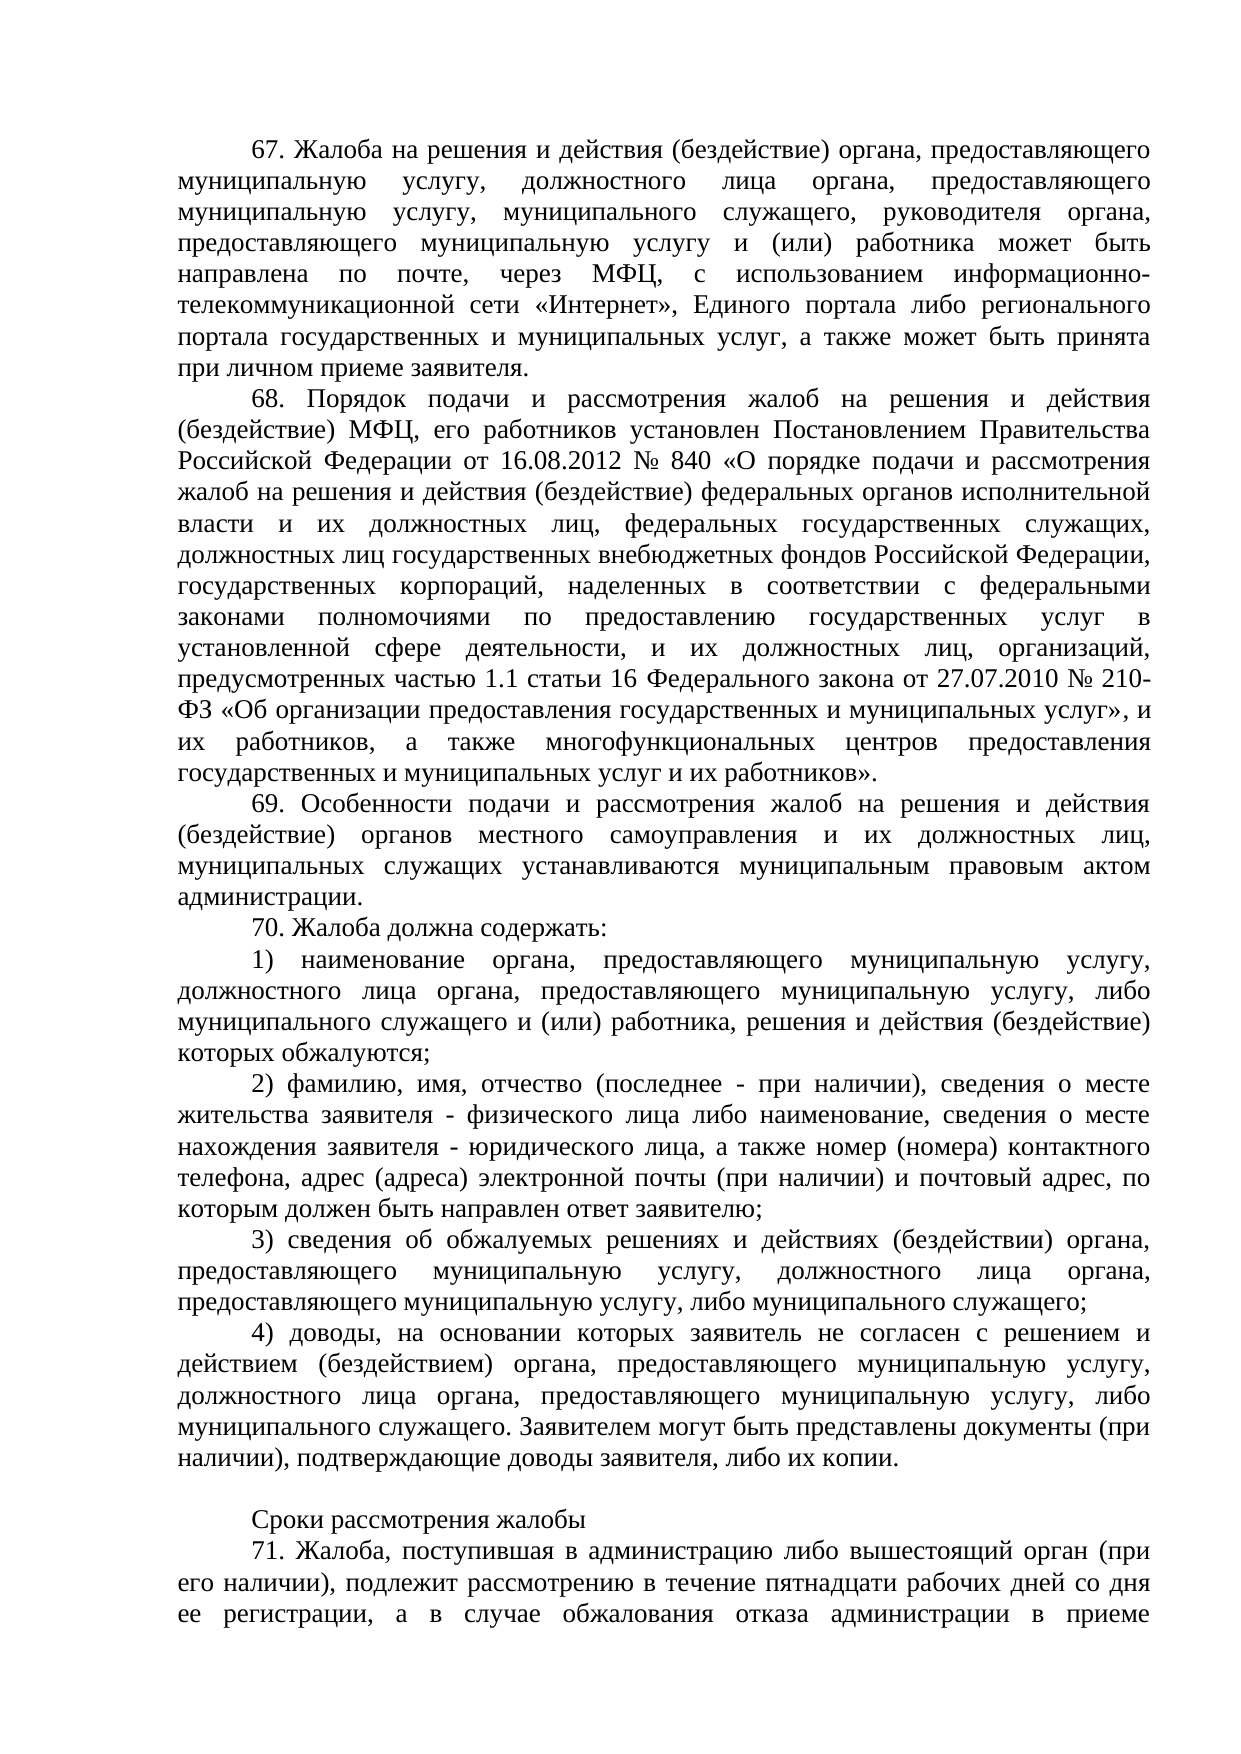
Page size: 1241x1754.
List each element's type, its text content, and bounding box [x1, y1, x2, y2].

text 1) наименование органа, предоставляющего муниципальную услугу, должностного лица органа, предоставляющего муниципальную услугу, либо муниципального служащего и (или) работника, решения и действия (бездействие) которых обжалуются; [177, 943, 1152, 1067]
text Сроки рассмотрения жалобы [177, 1503, 1152, 1534]
text 68. Порядок подачи и рассмотрения жалоб на решения и действия (бездействие) МФЦ, его работников установлен Постановлением Правительства Российской Федерации от 16.08.2012 № 840 «О порядке подачи и рассмотрения жалоб на решения и действия (бездействие) федеральных органов исполнительной власти и их должностных лиц, федеральных государственных служащих, должностных лиц государственных внебюджетных фондов Российской Федерации, государственных корпораций, наделенных в соответствии с федеральными законами полномочиями по предоставлению государственных услуг в установленной сфере деятельности, и их должностных лиц, организаций, предусмотренных частью 1.1 статьи 16 Федерального закона от 27.07.2010 № 210-ФЗ «Об организации предоставления государственных и муниципальных услуг», и их работников, а также многофункциональных центров предоставления государственных и муниципальных услуг и их работников». [177, 382, 1152, 787]
text 69. Особенности подачи и рассмотрения жалоб на решения и действия (бездействие) органов местного самоуправления и их должностных лиц, муниципальных служащих устанавливаются муниципальным правовым актом администрации. [177, 787, 1152, 912]
text 4) доводы, на основании которых заявитель не согласен с решением и действием (бездействием) органа, предоставляющего муниципальную услугу, должностного лица органа, предоставляющего муниципальную услугу, либо муниципального служащего. Заявителем могут быть представлены документы (при наличии), подтверждающие доводы заявителя, либо их копии. [177, 1316, 1152, 1472]
text 3) сведения об обжалуемых решениях и действиях (бездействии) органа, предоставляющего муниципальную услугу, должностного лица органа, предоставляющего муниципальную услугу, либо муниципального служащего; [177, 1223, 1152, 1316]
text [177, 1534, 1152, 1628]
text 2) фамилию, имя, отчество (последнее - при наличии), сведения о месте жительства заявителя - физического лица либо наименование, сведения о месте нахождения заявителя - юридического лица, а также номер (номера) контактного телефона, адрес (адреса) электронной почты (при наличии) и почтовый адрес, по которым должен быть направлен ответ заявителю; [177, 1067, 1152, 1223]
text 67. Жалоба на решения и действия (бездействие) органа, предоставляющего муниципальную услугу, должностного лица органа, предоставляющего муниципальную услугу, муниципального служащего, руководителя органа, предоставляющего муниципальную услугу и (или) работника может быть направлена по почте, через МФЦ, с использованием информационно-телекоммуникационной сети «Интернет», Единого портала либо регионального портала государственных и муниципальных услуг, а также может быть принята при личном приеме заявителя. [177, 133, 1152, 382]
text 70. Жалоба должна содержать: [177, 912, 1152, 943]
